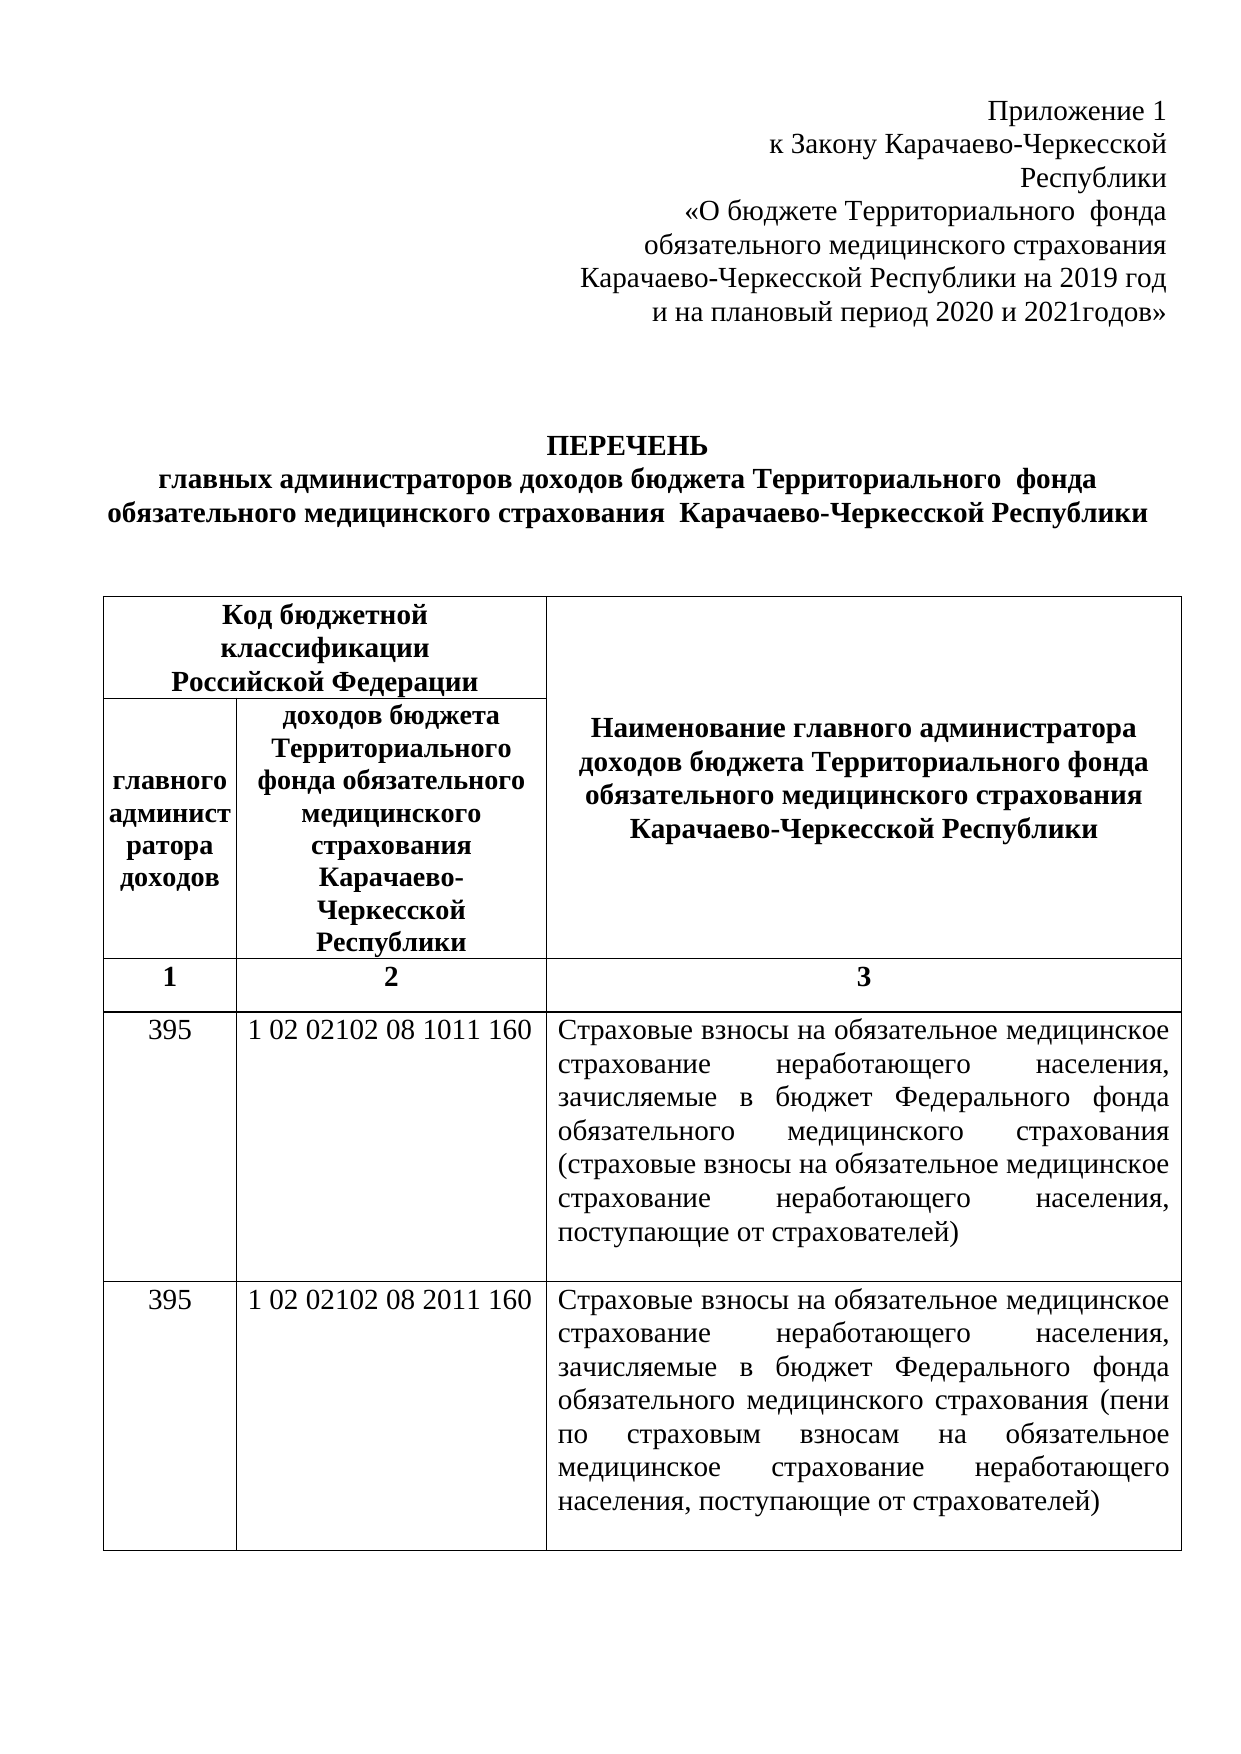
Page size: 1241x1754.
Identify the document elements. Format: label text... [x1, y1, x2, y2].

text главных администраторов доходов бюджета Территориального фонда обязательного медицинского страхования Карачаево-Черкесской Республики [88, 462, 1167, 529]
table_cell Страховые взносы на обязательное медицинское страхование неработающего населения, зачисляемые в бюджет Федерального фонда обязательного медицинского страхования (страховые взносы на обязательное медицинское страхование неработающего населения, поступающие от страхователей) [547, 1013, 1181, 1281]
table_cell доходов бюджета Территориального фонда обязательного медицинского страхования Карачаево-Черкесской Республики [237, 699, 546, 958]
table_cell 1 02 02102 08 2011 160 [237, 1282, 546, 1550]
text ПЕРЕЧЕНЬ [88, 428, 1167, 462]
table_cell 3 [547, 959, 1181, 1011]
table_cell 1 02 02102 08 1011 160 [237, 1013, 546, 1281]
text «О бюджете Территориального фонда [177, 193, 1167, 227]
text и на плановый период 2020 и 2021годов» [177, 294, 1167, 327]
text к Закону Карачаево-Черкесской Республики [177, 126, 1167, 193]
table_cell 395 [104, 1013, 236, 1281]
table_header Наименование главного администратора доходов бюджета Территориального фонда обязательного медицинского страхования Карачаево-Черкесской Республики [547, 597, 1181, 958]
table_cell 2 [237, 959, 546, 1011]
table_cell главного администратора доходов [104, 699, 236, 958]
text Карачаево-Черкесской Республики на 2019 год [177, 260, 1167, 294]
table_cell Страховые взносы на обязательное медицинское страхование неработающего населения, зачисляемые в бюджет Федерального фонда обязательного медицинского страхования (пени по страховым взносам на обязательное медицинское страхование неработающего населения, поступающие от страхователей) [547, 1282, 1181, 1550]
text обязательного медицинского страхования [177, 227, 1167, 260]
table_cell 395 [104, 1282, 236, 1550]
table_cell 1 [104, 959, 236, 1011]
table_header Код бюджетной классификации Российской Федерации [104, 597, 546, 697]
text Приложение 1 [177, 93, 1167, 126]
